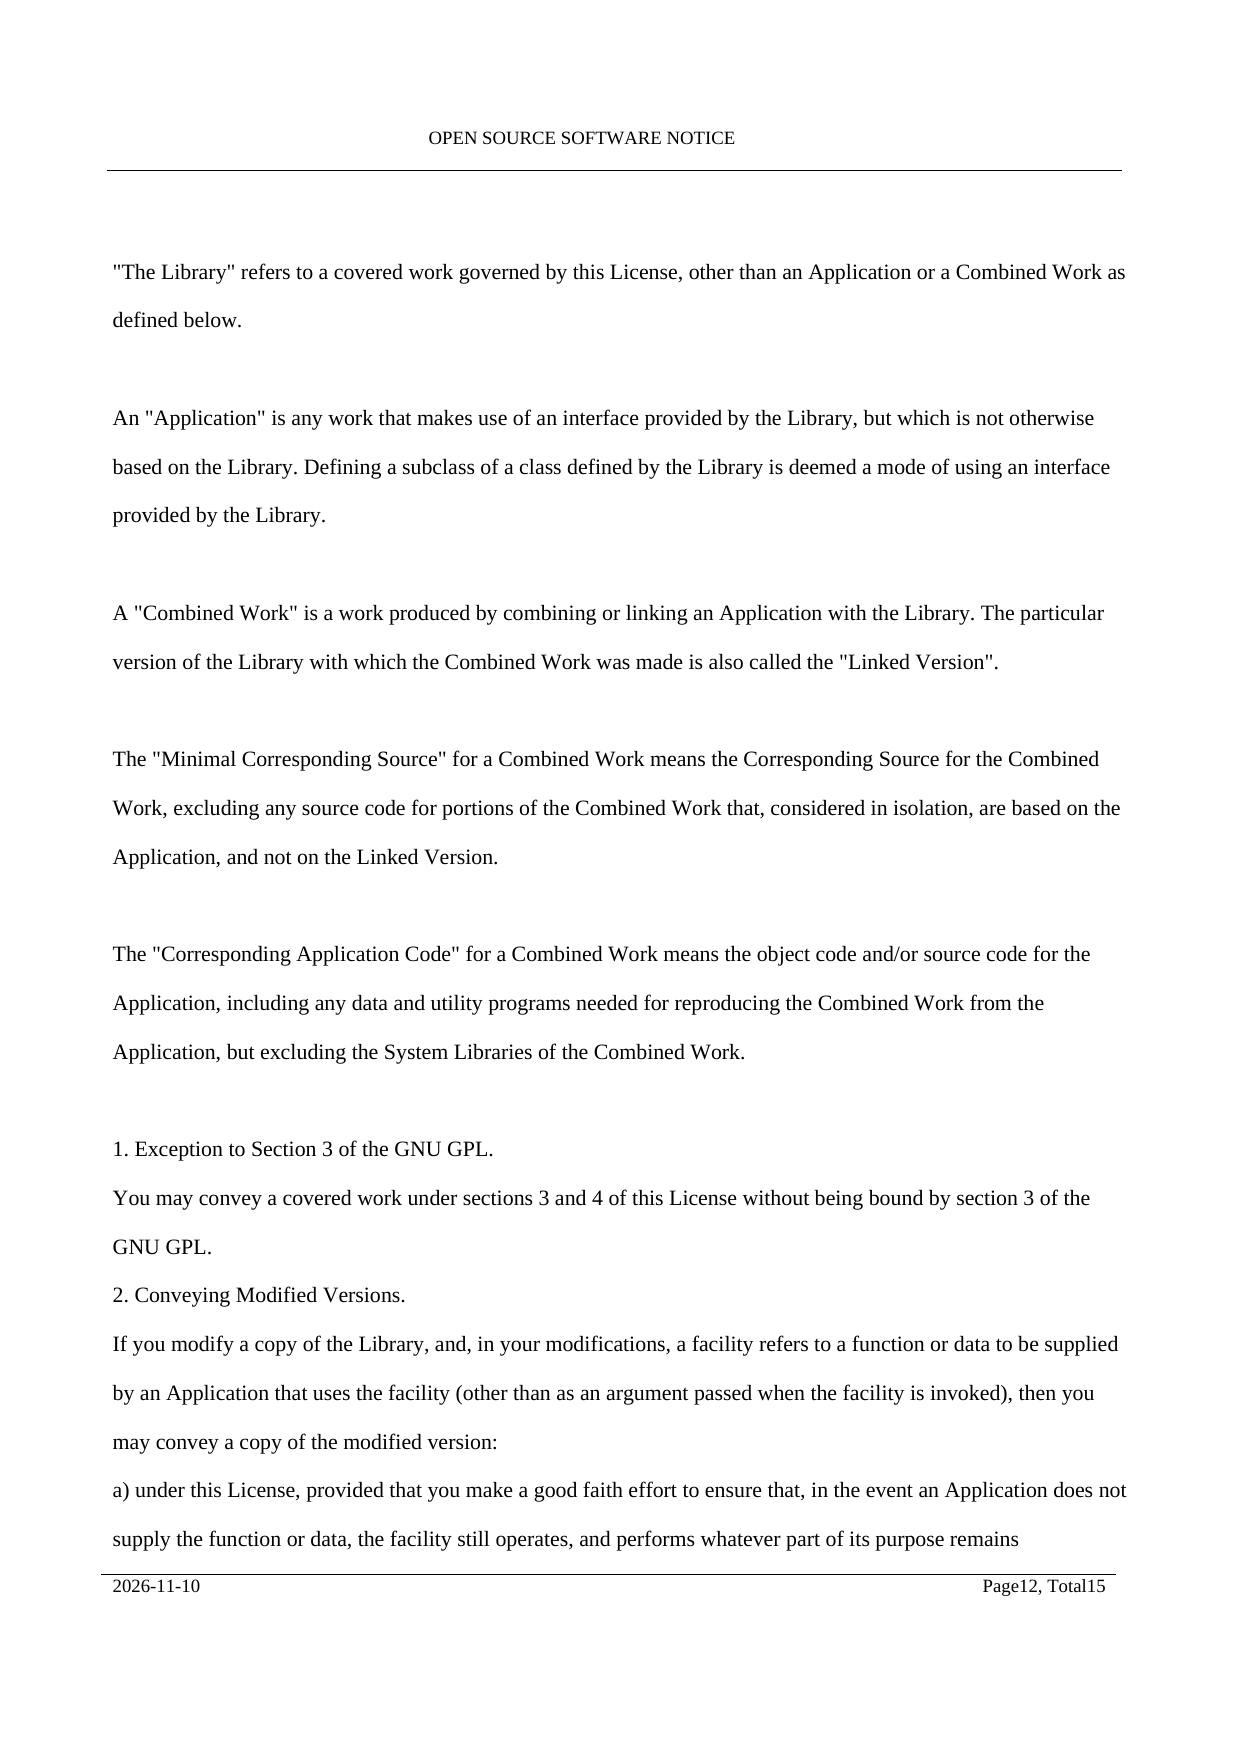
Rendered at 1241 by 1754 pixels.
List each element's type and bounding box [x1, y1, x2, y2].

text [112, 206, 1128, 1555]
